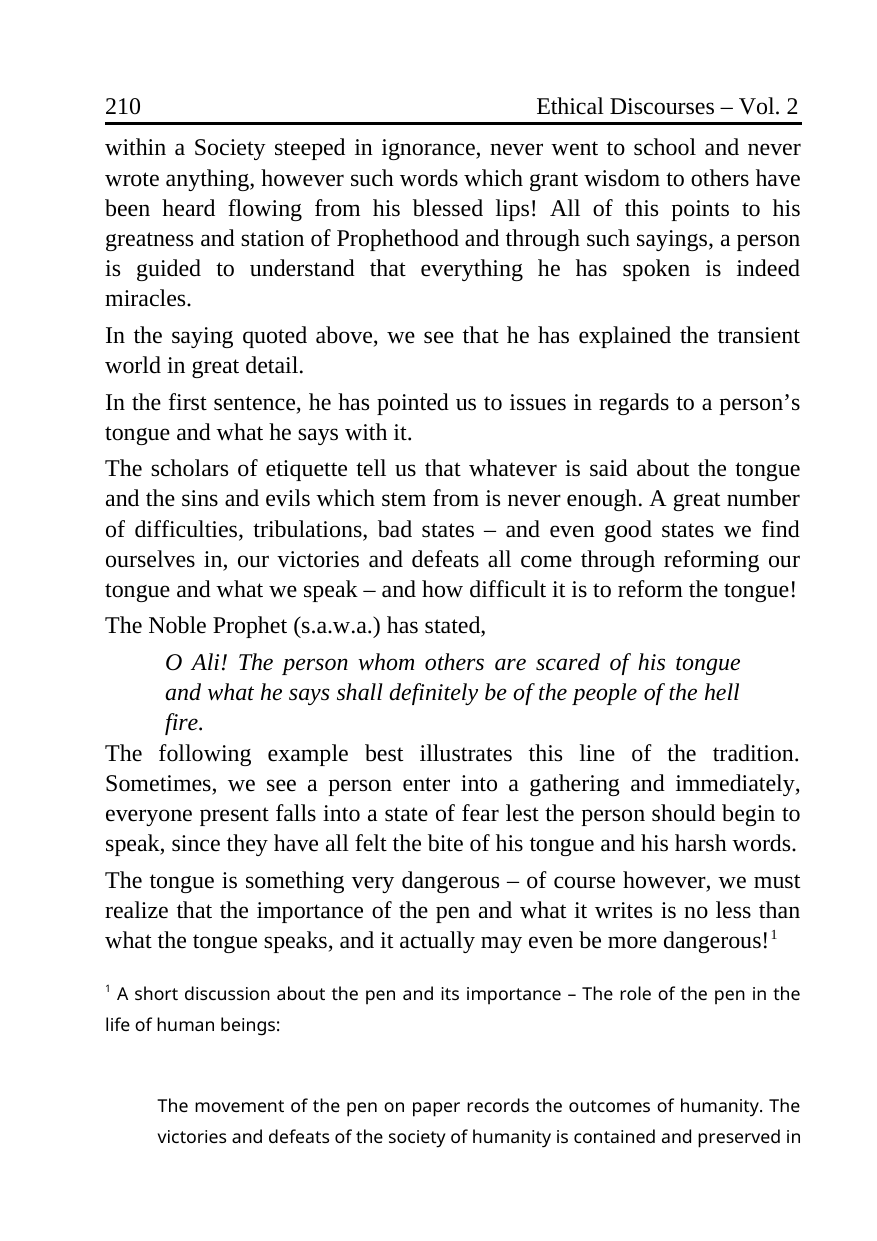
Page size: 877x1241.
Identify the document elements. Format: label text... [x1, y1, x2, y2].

text The following example best illustrates this line of the tradition. Sometimes, we see a person enter into a gathering and immediately, everyone present falls into a state of fear lest the person should begin to speak, since they have all felt the bite of his tongue and his harsh words. [105, 737, 802, 858]
text The Noble Prophet (s.a.w.a.) has stated, [105, 610, 802, 640]
text O Ali! The person whom others are scared of his tongue and what he says shall definitely be of the people of the hell fire. [165, 646, 742, 737]
text In the saying quoted above, we see that he has explained the transient world in great detail. [105, 319, 802, 379]
text The tongue is something very dangerous – of course however, we must realize that the importance of the pen and what it writes is no less than what the tongue speaks, and it actually may even be more dangerous! [105, 864, 802, 954]
text The scholars of etiquette tell us that whatever is said about the tongue and the sins and evils which stem from is never enough. A great number of difficulties, tribulations, bad states – and even good states we find ourselves in, our victories and defeats all come through reforming our tongue and what we speak – and how difficult it is to reform the tongue! [105, 452, 802, 603]
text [105, 132, 802, 313]
text In the first sentence, he has pointed us to issues in regards to a person’s tongue and what he says with it. [105, 386, 802, 446]
